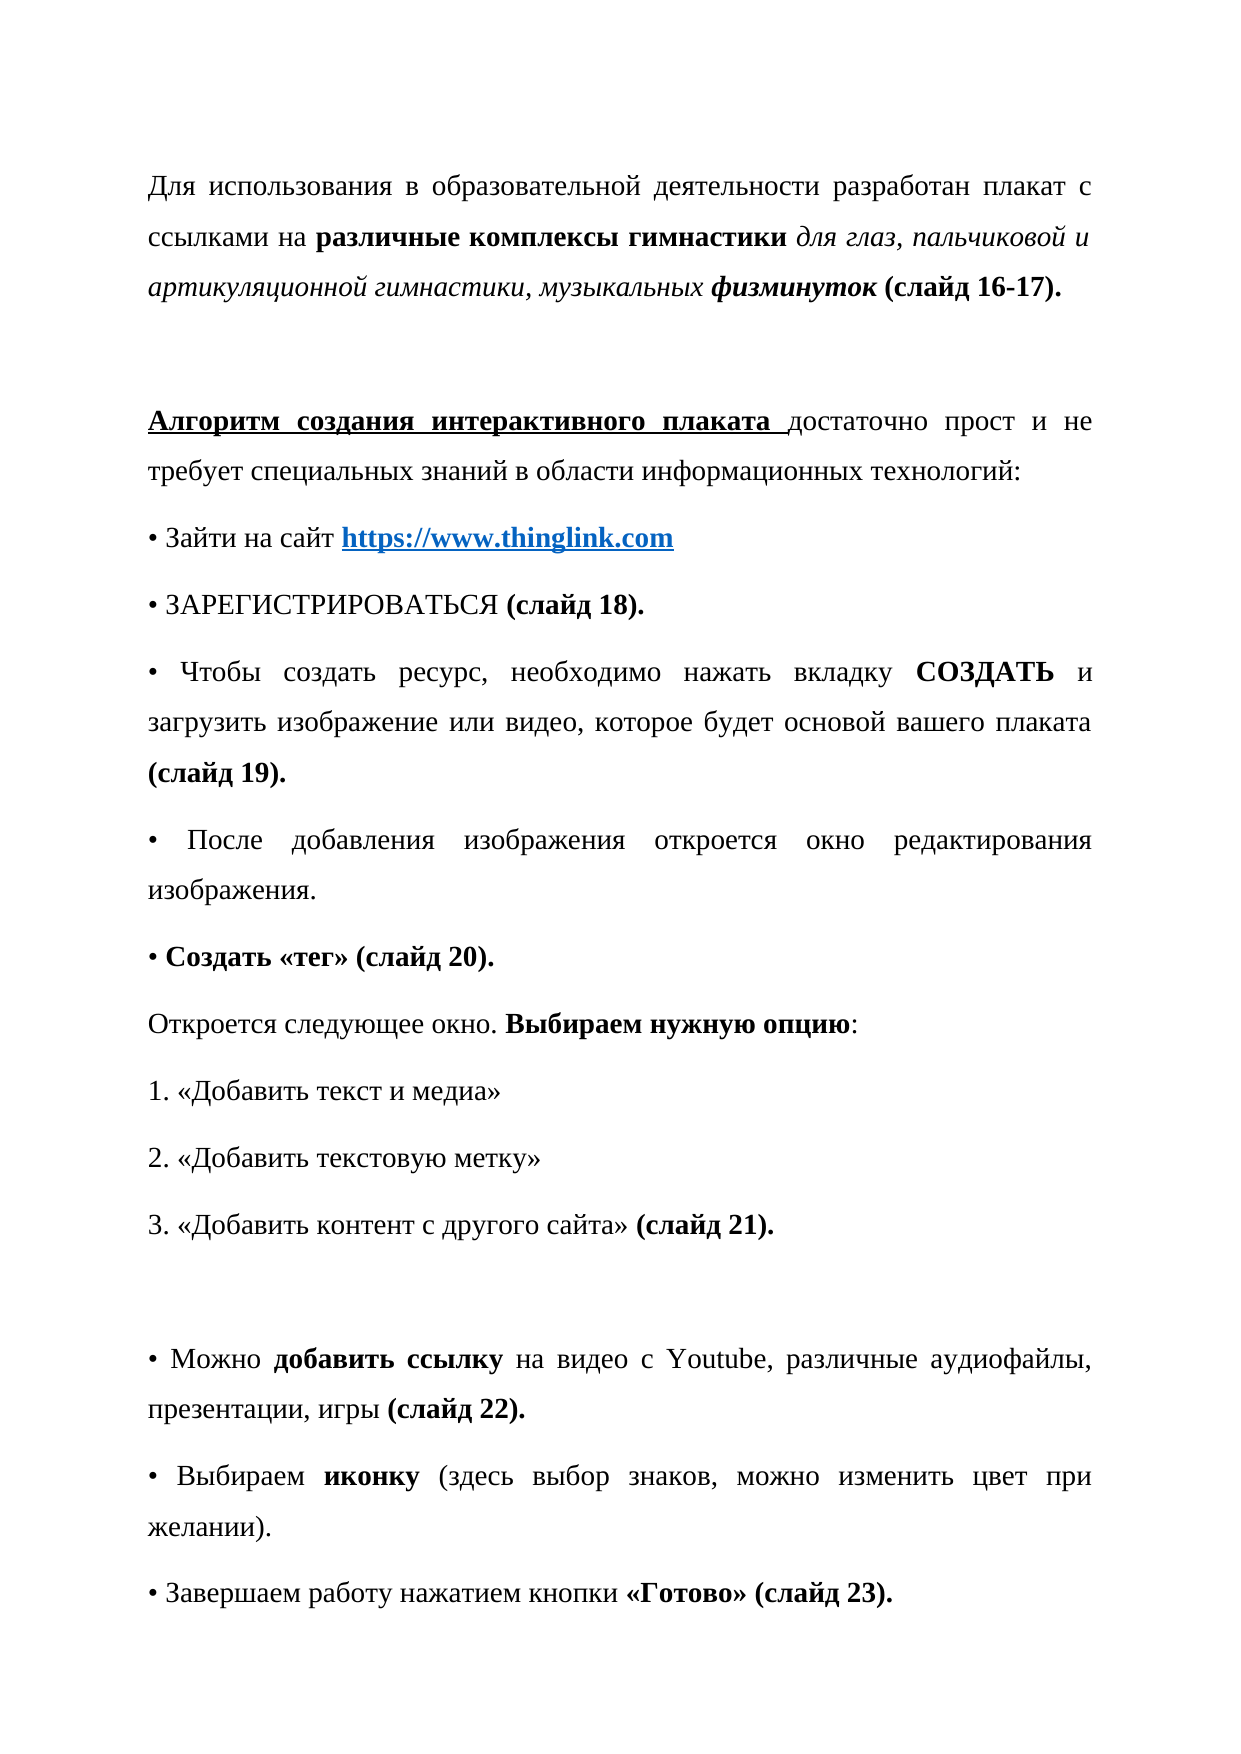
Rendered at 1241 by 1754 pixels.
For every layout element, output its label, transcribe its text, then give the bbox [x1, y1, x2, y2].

text Алгоритм создания интерактивного плаката достаточно прост и не требует специальных знаний в области информационных технологий: [148, 403, 1093, 487]
text 1. «Добавить текст и медиа» [148, 1073, 1093, 1107]
text • После добавления изображения откроется окно редактирования изображения. [148, 822, 1093, 906]
text • Завершаем работу нажатием кнопки «Готово» (слайд 23). [148, 1576, 1093, 1609]
text • Выбираем иконку (здесь выбор знаков, можно изменить цвет при желании). [148, 1458, 1093, 1542]
text • Чтобы создать ресурс, необходимо нажать вкладку СОЗДАТЬ и загрузить изображение или видео, которое будет основой вашего плаката (слайд 19). [148, 654, 1093, 788]
text • Можно добавить ссылку на видео с Youtube, различные аудиофайлы, презентации, игры (слайд 22). [148, 1341, 1093, 1425]
text • ЗАРЕГИСТРИРОВАТЬСЯ (слайд 18). [148, 587, 1093, 621]
text 2. «Добавить текстовую метку» [148, 1140, 1093, 1174]
text Откроется следующее окно. Выбираем нужную опцию: [148, 1006, 1093, 1040]
text • Создать «тег» (слайд 20). [148, 939, 1093, 973]
text Для использования в образовательной деятельности разработан плакат с ссылками на различные комплексы гимнастики для глаз, пальчиковой и артикуляционной гимнастики, музыкальных физминуток (слайд 16-17). [148, 118, 1093, 303]
text 3. «Добавить контент с другого сайта» (слайд 21). [148, 1207, 1093, 1241]
text • Зайти на сайт https://www.thinglink.com [148, 520, 1093, 554]
